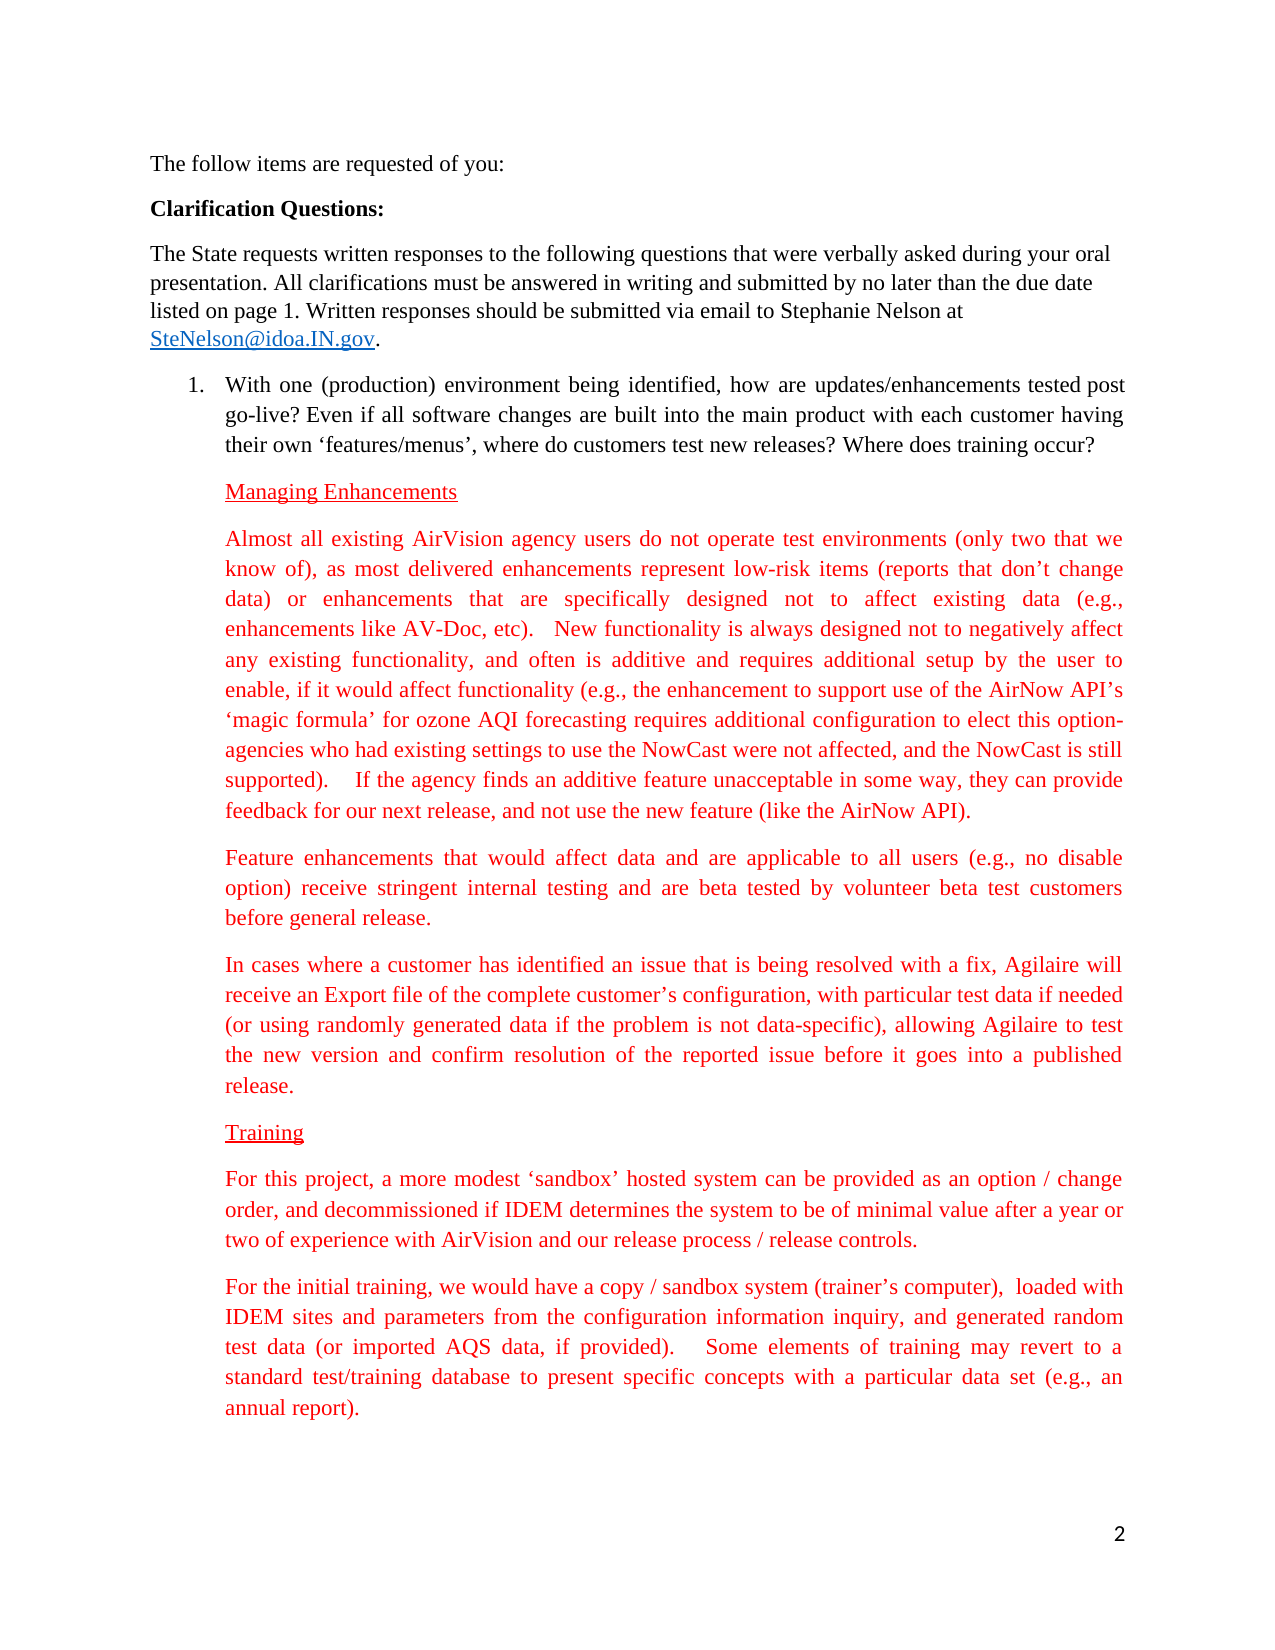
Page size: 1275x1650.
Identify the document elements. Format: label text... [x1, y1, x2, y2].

text Clarification Questions: [150, 195, 1125, 221]
text The follow items are requested of you: [150, 150, 1125, 176]
text The State requests written responses to the following questions that were verbally asked during your oral presentation. All clarifications must be answered in writing and submitted by no later than the due date listed on page 1. Written responses should be submitted via email to Stephanie Nelson at SteNelson@idoa.IN.gov. [150, 240, 1125, 352]
text Feature enhancements that would affect data and are applicable to all users (e.g., no disable option) receive stringent internal testing and are beta tested by volunteer beta test customers before general release. [225, 843, 1125, 930]
text Managing Enhancements [225, 478, 1125, 504]
text For this project, a more modest ‘sandbox’ hosted system can be provided as an option / change order, and decommissioned if IDEM determines the system to be of minimal value after a year or two of experience with AirVision and our release process / release controls. [225, 1165, 1125, 1252]
text Training [225, 1118, 1125, 1145]
text Almost all existing AirVision agency users do not operate test environments (only two that we know of), as most delivered enhancements represent low-risk items (reports that don’t change data) or enhancements that are specifically designed not to affect existing data (e.g., enhancements like AV-Doc, etc). New functionality is always designed not to negatively affect any existing functionality, and often is additive and requires additional setup by the user to enable, if it would affect functionality (e.g., the enhancement to support use of the AirNow API’s ‘magic formula’ for ozone AQI forecasting requires additional configuration to elect this option- agencies who had existing settings to use the NowCast were not affected, and the NowCast is still supported). If the agency finds an additive feature unacceptable in some way, they can provide feedback for our next release, and not use the new feature (like the AirNow API). [225, 525, 1125, 823]
list With one (production) environment being identified, how are updates/enhancements tested post go-live? Even if all software changes are built into the main product with each customer having their own ‘features/menus’, where do customers test new releases? Where does training occur? [187, 371, 1125, 457]
text For the initial training, we would have a copy / sandbox system (trainer’s computer), loaded with IDEM sites and parameters from the configuration information inquiry, and generated random test data (or imported AQS data, if provided). Some elements of training may revert to a standard test/training database to present specific concepts with a particular data set (e.g., an annual report). [225, 1273, 1125, 1420]
text In cases where a customer has identified an issue that is being resolved with a fix, Agilaire will receive an Export file of the complete customer’s configuration, with particular test data if needed (or using randomly generated data if the problem is not data-specific), allowing Agilaire to test the new version and confirm resolution of the reported issue before it goes into a published release. [225, 951, 1125, 1098]
